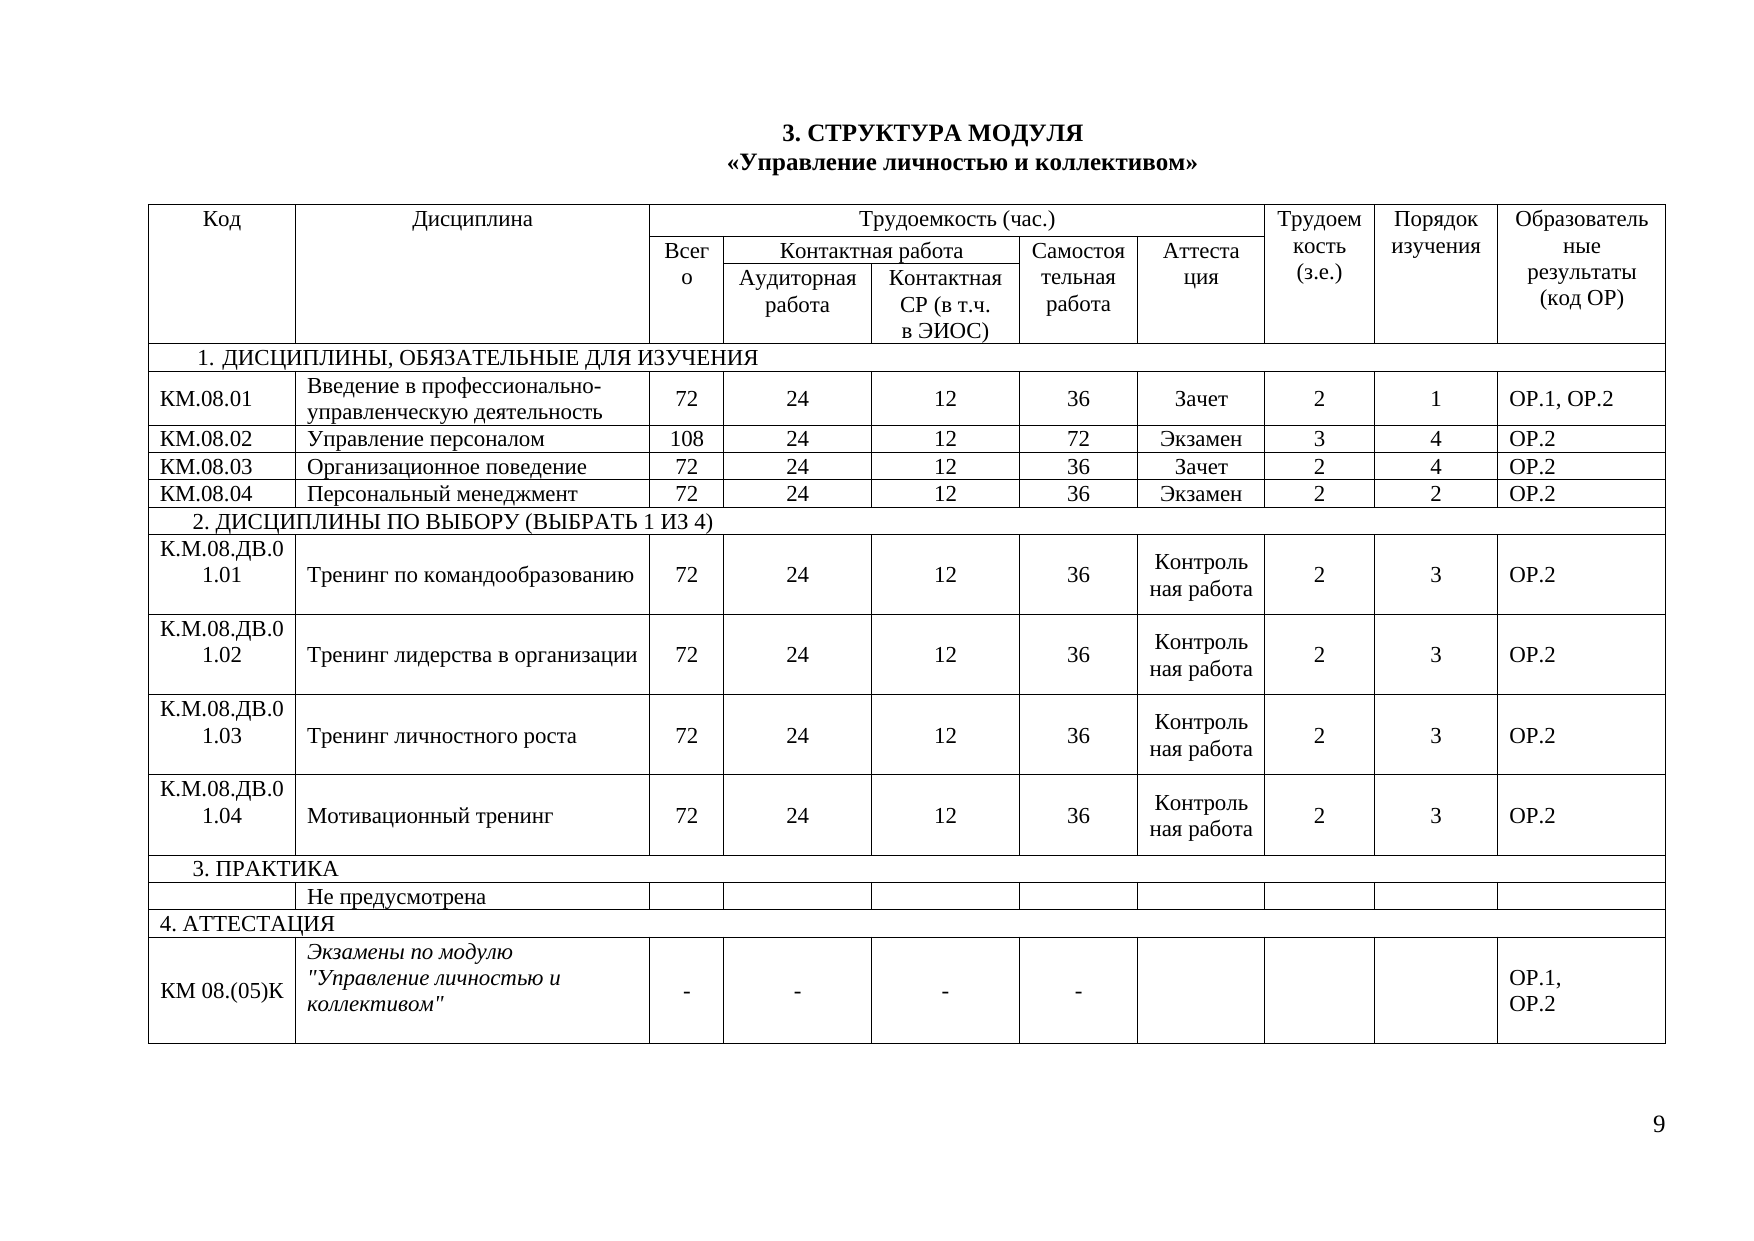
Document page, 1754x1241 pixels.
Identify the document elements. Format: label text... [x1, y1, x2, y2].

table_cell Контактная работа [724, 237, 1019, 263]
table_cell 72 [650, 615, 723, 694]
table_cell Контрольная работа [1138, 695, 1264, 774]
table_cell ОР.1, ОР.2 [1498, 372, 1665, 424]
table_cell 2 [1265, 535, 1374, 614]
table_cell Персональный менеджмент [296, 480, 649, 507]
table_cell - [724, 938, 871, 1043]
table_header Трудоемкость (час.) [650, 205, 1264, 236]
table_cell 24 [724, 426, 871, 452]
table_cell Зачет [1138, 453, 1264, 479]
table_cell Мотивационный тренинг [296, 775, 649, 854]
table_cell 12 [872, 372, 1019, 424]
table_cell 108 [650, 426, 723, 452]
table_cell Введение в профессионально-управленческую деятельность [296, 372, 649, 424]
table_cell КМ.08.01 [149, 372, 295, 424]
table_cell [1265, 938, 1374, 1043]
table_header Порядок изучения [1375, 205, 1497, 343]
table_cell Контрольная работа [1138, 615, 1264, 694]
table_cell 36 [1020, 372, 1137, 424]
table_cell Контактная СР (в т.ч. в ЭИОС) [872, 264, 1019, 343]
table_cell 24 [724, 372, 871, 424]
table_cell 72 [1020, 426, 1137, 452]
table_cell 12 [872, 453, 1019, 479]
text «Управление личностью и коллективом» [259, 147, 1665, 176]
table_cell 12 [872, 426, 1019, 452]
table_cell 36 [1020, 453, 1137, 479]
table_cell Экзамен [1138, 480, 1264, 507]
table_cell [1020, 883, 1137, 909]
table_cell Аттеста ция [1138, 237, 1264, 343]
table_cell ОР.1, ОР.2 [1498, 938, 1665, 1043]
table_cell 3. Практика [149, 856, 1665, 882]
table_cell КМ.08.03 [149, 453, 295, 479]
table_cell 3 [1375, 695, 1497, 774]
table_cell 2 [1265, 615, 1374, 694]
table_cell Тренинг лидерства в организации [296, 615, 649, 694]
table_cell 36 [1020, 535, 1137, 614]
text 3. Структура модуля [200, 118, 1665, 147]
table_cell 72 [650, 480, 723, 507]
table_cell ОР.2 [1498, 615, 1665, 694]
table_cell Управление персоналом [296, 426, 649, 452]
table_cell 3 [1375, 775, 1497, 854]
table_header Код [149, 205, 295, 343]
table_cell 24 [724, 453, 871, 479]
table_cell 72 [650, 775, 723, 854]
table_cell - [650, 938, 723, 1043]
table_cell К.М.08.ДВ.01.02 [149, 615, 295, 694]
table_cell [1375, 938, 1497, 1043]
table_cell КМ 08.(05)К [149, 938, 295, 1043]
table_cell Экзамен [1138, 426, 1264, 452]
table_cell [650, 883, 723, 909]
table_cell КМ.08.02 [149, 426, 295, 452]
table_cell 72 [650, 695, 723, 774]
table_cell К.М.08.ДВ.01.03 [149, 695, 295, 774]
table_cell Организационное поведение [296, 453, 649, 479]
table_cell ОР.2 [1498, 535, 1665, 614]
table_cell К.М.08.ДВ.01.04 [149, 775, 295, 854]
table_cell Зачет [1138, 372, 1264, 424]
table_cell 3 [1375, 535, 1497, 614]
table_cell 12 [872, 695, 1019, 774]
table_cell 72 [650, 372, 723, 424]
table_header Дисциплина [296, 205, 649, 343]
table_cell ОР.2 [1498, 426, 1665, 452]
table_cell 4 [1375, 453, 1497, 479]
table_cell 2. Дисциплины по выбору (выбрать 1 из 4) [149, 508, 1665, 534]
table_cell 2 [1265, 695, 1374, 774]
table_cell [1375, 883, 1497, 909]
table_cell [872, 883, 1019, 909]
table_cell 4. аттестация [149, 910, 1665, 937]
table_cell [1265, 883, 1374, 909]
table_cell [1138, 938, 1264, 1043]
table_cell Контрольная работа [1138, 535, 1264, 614]
table_cell КМ.08.04 [149, 480, 295, 507]
table_cell 4 [1375, 426, 1497, 452]
table_cell 2 [1375, 480, 1497, 507]
table_cell 72 [650, 535, 723, 614]
table_cell 36 [1020, 775, 1137, 854]
table_cell 24 [724, 775, 871, 854]
table_cell 1 [1375, 372, 1497, 424]
table_cell 24 [724, 480, 871, 507]
table_cell К.М.08.ДВ.01.01 [149, 535, 295, 614]
table_cell 72 [650, 453, 723, 479]
table_cell 3 [1265, 426, 1374, 452]
table_cell ОР.2 [1498, 695, 1665, 774]
table_header Трудоемкость (з.е.) [1265, 205, 1374, 343]
table_cell 12 [872, 615, 1019, 694]
table_cell [1138, 883, 1264, 909]
table_cell [149, 883, 295, 909]
table_cell 24 [724, 695, 871, 774]
table_cell Дисциплины, обязательные для изучения [149, 344, 1665, 371]
table_cell 2 [1265, 480, 1374, 507]
table_cell Экзамены по модулю "Управление личностью и коллективом" [296, 938, 649, 1043]
table_cell Самостоятельная работа [1020, 237, 1137, 343]
table_cell 2 [1265, 775, 1374, 854]
table_cell ОР.2 [1498, 453, 1665, 479]
table_cell 12 [872, 775, 1019, 854]
table_cell Не предусмотрена [296, 883, 649, 909]
table_cell - [1020, 938, 1137, 1043]
table_cell 36 [1020, 615, 1137, 694]
table_cell Контрольная работа [1138, 775, 1264, 854]
table_cell 36 [1020, 480, 1137, 507]
table_cell ОР.2 [1498, 480, 1665, 507]
table_header Образовательные результаты (код ОР) [1498, 205, 1665, 343]
table_cell Тренинг личностного роста [296, 695, 649, 774]
table_cell [1498, 883, 1665, 909]
table_cell 24 [724, 615, 871, 694]
table_cell 3 [1375, 615, 1497, 694]
table_cell [724, 883, 871, 909]
table_cell 2 [1265, 372, 1374, 424]
table_cell Аудиторная работа [724, 264, 871, 343]
table_cell 12 [872, 535, 1019, 614]
table_cell - [872, 938, 1019, 1043]
table_cell ОР.2 [1498, 775, 1665, 854]
table_cell Всего [650, 237, 723, 343]
table_cell 24 [724, 535, 871, 614]
table_cell 2 [1265, 453, 1374, 479]
table_cell Тренинг по командообразованию [296, 535, 649, 614]
table_cell 12 [872, 480, 1019, 507]
table_cell 36 [1020, 695, 1137, 774]
